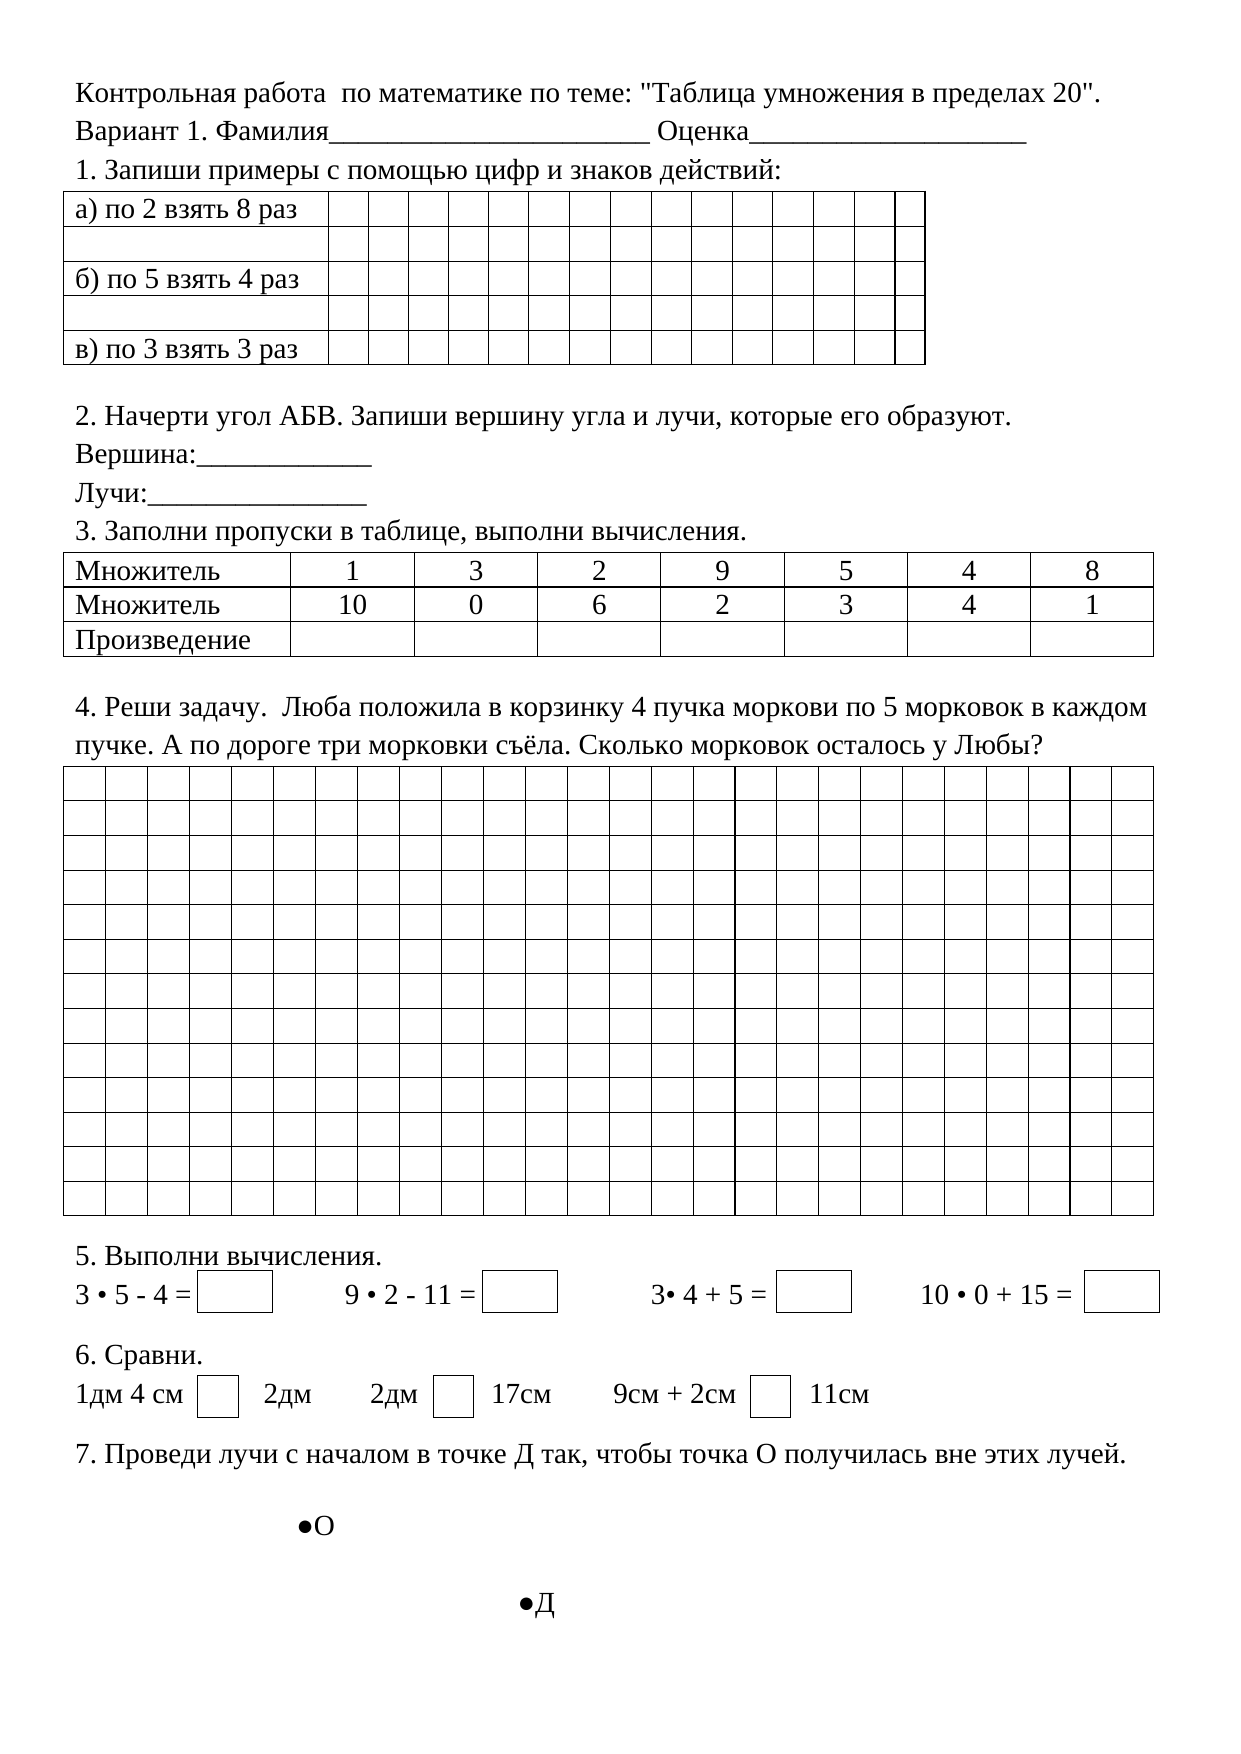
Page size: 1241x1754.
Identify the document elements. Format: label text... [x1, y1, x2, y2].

text 3. Заполни пропуски в таблице, выполни вычисления. [75, 513, 1165, 547]
table_cell [694, 836, 734, 869]
table_cell [814, 262, 854, 295]
table_cell [773, 227, 813, 261]
table_cell [148, 974, 189, 1008]
table_cell [903, 1078, 944, 1112]
table_cell [694, 1044, 734, 1077]
table_cell [1029, 1078, 1069, 1112]
table_cell [190, 974, 231, 1008]
table_cell [526, 1009, 567, 1042]
table_cell б) по 5 взять 4 раз [64, 262, 328, 295]
table_cell [369, 227, 408, 261]
text Контрольная работа по математике по теме: "Таблица умножения в пределах 20". Вариант 1. Фамилия______________________ Оценка___________________ [75, 75, 1165, 147]
table_header [274, 767, 315, 800]
table_cell [652, 1113, 693, 1146]
table_cell [777, 940, 818, 973]
table_cell 0 [415, 588, 537, 621]
table_cell [1071, 801, 1111, 835]
table_cell [148, 940, 189, 973]
table_cell [529, 262, 569, 295]
table_cell [736, 1182, 776, 1215]
table_cell [736, 940, 776, 973]
table_cell [694, 940, 734, 973]
table_cell [64, 1147, 105, 1181]
table_cell [610, 1044, 651, 1077]
table_cell [400, 940, 441, 973]
table_cell [652, 1147, 693, 1181]
table_cell [692, 296, 732, 330]
table_header [733, 192, 772, 226]
table_cell [736, 1113, 776, 1146]
table_cell [819, 1182, 860, 1215]
table_cell [484, 1113, 525, 1146]
table_header [819, 767, 860, 800]
table_cell [489, 331, 528, 364]
table_cell [733, 227, 772, 261]
table_cell [903, 836, 944, 869]
table_cell [945, 1182, 986, 1215]
table_cell [400, 1113, 441, 1146]
table_cell [484, 1147, 525, 1181]
text ●О [75, 1508, 1165, 1542]
table_cell [1029, 801, 1069, 835]
table_header [148, 767, 189, 800]
table_cell [190, 1113, 231, 1146]
table_cell [568, 1044, 609, 1077]
table_cell [861, 871, 902, 904]
table_cell [610, 1182, 651, 1215]
table_cell [329, 262, 368, 295]
table_cell [785, 622, 907, 656]
table_cell [442, 1182, 483, 1215]
table_header [1029, 767, 1069, 800]
table_cell [1071, 836, 1111, 869]
table_cell [106, 1078, 147, 1112]
table_cell [190, 1182, 231, 1215]
table_cell [611, 262, 651, 295]
table_cell [903, 1009, 944, 1042]
table_cell [945, 1113, 986, 1146]
table_cell [148, 836, 189, 869]
table_cell [652, 1044, 693, 1077]
table_cell [652, 331, 691, 364]
table_cell [1029, 1147, 1069, 1181]
table_cell в) по 3 взять 3 раз [64, 331, 328, 364]
table_cell [1071, 940, 1111, 973]
text 3 • 5 - 4 = 9 • 2 - 11 = 3• 4 + 5 = 10 • 0 + 15 = [75, 1277, 197, 1311]
text 5. Выполни вычисления. [75, 1238, 1165, 1272]
table_cell [316, 1182, 357, 1215]
table_cell [694, 801, 734, 835]
table_cell [484, 974, 525, 1008]
table_cell [945, 1044, 986, 1077]
table_cell [1029, 871, 1069, 904]
text 7. Проведи лучи с началом в точке Д так, чтобы точка О получилась вне этих лучей. [75, 1437, 1165, 1470]
table_cell [232, 1078, 273, 1112]
table_cell [652, 905, 693, 939]
table_cell [610, 801, 651, 835]
table_cell [570, 296, 610, 330]
table_header [400, 767, 441, 800]
table_header [855, 192, 894, 226]
table_cell [484, 1078, 525, 1112]
table_cell [987, 801, 1028, 835]
table_cell [190, 1044, 231, 1077]
table_cell [484, 871, 525, 904]
table_cell [945, 974, 986, 1008]
table_cell [568, 1113, 609, 1146]
table_cell [736, 801, 776, 835]
table_cell [148, 905, 189, 939]
table_cell [1029, 836, 1069, 869]
table_cell [64, 905, 105, 939]
table_cell [484, 801, 525, 835]
table_cell [1071, 1078, 1111, 1112]
table_cell [484, 905, 525, 939]
table_cell [692, 227, 732, 261]
table_cell [1112, 1044, 1153, 1077]
table_cell [903, 801, 944, 835]
table_cell [489, 227, 528, 261]
table_cell [945, 871, 986, 904]
table_cell [409, 227, 448, 261]
table_cell [232, 1147, 273, 1181]
table_cell [526, 1044, 567, 1077]
table_header [409, 192, 448, 226]
table_cell [814, 296, 854, 330]
table_cell [316, 871, 357, 904]
table_cell [484, 1009, 525, 1042]
table_cell [861, 1147, 902, 1181]
table_cell [274, 1113, 315, 1146]
table_cell [773, 296, 813, 330]
table_cell [945, 905, 986, 939]
table_cell [106, 1182, 147, 1215]
table_cell [400, 1044, 441, 1077]
table_header [1071, 767, 1111, 800]
table_cell [526, 871, 567, 904]
table_header [945, 767, 986, 800]
table_header [861, 767, 902, 800]
table_cell [896, 227, 924, 261]
table_cell [148, 801, 189, 835]
table_cell [987, 1044, 1028, 1077]
table_cell [987, 1147, 1028, 1181]
table_header [568, 767, 609, 800]
table_cell [945, 940, 986, 973]
table_cell [190, 871, 231, 904]
table_header [449, 192, 488, 226]
table_cell [945, 836, 986, 869]
table_cell [400, 1182, 441, 1215]
table_cell [64, 1009, 105, 1042]
text 1дм 4 см 2дм 2дм 17см 9см + 2см 11см [75, 1376, 197, 1409]
table_cell [64, 1078, 105, 1112]
table_cell [358, 1078, 399, 1112]
table_cell [106, 1147, 147, 1181]
table_cell [484, 836, 525, 869]
table_cell [733, 262, 772, 295]
table_cell [1112, 1182, 1153, 1215]
table_cell [777, 1113, 818, 1146]
table_header [316, 767, 357, 800]
table_cell [529, 296, 569, 330]
table_cell [442, 1078, 483, 1112]
table_cell [526, 1078, 567, 1112]
table_cell [358, 871, 399, 904]
table_cell [987, 905, 1028, 939]
table_header 9 [661, 553, 784, 586]
table_cell Произведение [64, 622, 290, 656]
table_cell [316, 836, 357, 869]
table_cell [1112, 836, 1153, 869]
table_cell [400, 1147, 441, 1181]
table_cell [232, 1182, 273, 1215]
table_header [369, 192, 408, 226]
table_cell [570, 227, 610, 261]
table_cell [908, 622, 1030, 656]
table_header 4 [908, 553, 1030, 586]
table_cell [358, 801, 399, 835]
table_cell [652, 1009, 693, 1042]
table_cell [652, 871, 693, 904]
table_cell [987, 1009, 1028, 1042]
table_cell [652, 1078, 693, 1112]
table_cell [777, 801, 818, 835]
table_header [529, 192, 569, 226]
table_header [611, 192, 651, 226]
table_cell [190, 1009, 231, 1042]
table_cell [400, 905, 441, 939]
table_cell [773, 331, 813, 364]
table_cell [694, 905, 734, 939]
table_cell [777, 836, 818, 869]
table_cell [1112, 1113, 1153, 1146]
table_header [526, 767, 567, 800]
table_cell [232, 836, 273, 869]
table_cell 10 [291, 588, 414, 621]
table_cell [400, 871, 441, 904]
table_cell [316, 905, 357, 939]
table_cell [610, 905, 651, 939]
table_cell [1071, 1009, 1111, 1042]
table_cell [987, 1182, 1028, 1215]
table_cell [369, 262, 408, 295]
table_cell [358, 1147, 399, 1181]
table_cell [1112, 1009, 1153, 1042]
table_header [777, 767, 818, 800]
table_cell [819, 836, 860, 869]
table_cell [232, 801, 273, 835]
table_cell [736, 1044, 776, 1077]
table_cell [64, 801, 105, 835]
table_cell [400, 1009, 441, 1042]
table_cell [610, 1009, 651, 1042]
table_cell [733, 296, 772, 330]
table_cell [568, 905, 609, 939]
table_cell 4 [908, 588, 1030, 621]
table_header [484, 767, 525, 800]
text Вершина:____________ [75, 436, 1165, 470]
table_cell [190, 801, 231, 835]
table_cell [329, 296, 368, 330]
table_cell [652, 836, 693, 869]
table_header [1112, 767, 1153, 800]
table_cell [1071, 1147, 1111, 1181]
table_cell [449, 262, 488, 295]
table_cell [611, 296, 651, 330]
table_cell [316, 801, 357, 835]
table_cell [442, 836, 483, 869]
table_cell [369, 331, 408, 364]
table_header [652, 192, 691, 226]
table_header [692, 192, 732, 226]
table_cell [64, 1044, 105, 1077]
text Лучи:_______________ [75, 475, 1165, 508]
table_cell [692, 331, 732, 364]
table_cell [819, 1078, 860, 1112]
table_cell [274, 1044, 315, 1077]
table_cell [903, 1044, 944, 1077]
table_cell [777, 1044, 818, 1077]
table_cell [1071, 1182, 1111, 1215]
table_cell [692, 262, 732, 295]
table_cell [568, 1078, 609, 1112]
table_cell [1029, 1009, 1069, 1042]
table_cell [1029, 974, 1069, 1008]
table_cell [1029, 1113, 1069, 1146]
table_cell [409, 262, 448, 295]
table_cell [1112, 905, 1153, 939]
table_cell [442, 1009, 483, 1042]
table_cell [526, 1182, 567, 1215]
table_cell [896, 262, 924, 295]
table_cell [611, 227, 651, 261]
table_cell [232, 1044, 273, 1077]
table_cell [819, 1113, 860, 1146]
table_cell [190, 905, 231, 939]
table_cell [526, 940, 567, 973]
table_cell [945, 1078, 986, 1112]
table_cell [274, 871, 315, 904]
table_header [896, 192, 924, 226]
table_header [694, 767, 734, 800]
table_cell [1029, 1182, 1069, 1215]
table_cell [148, 871, 189, 904]
table_cell [896, 331, 924, 364]
table_cell [148, 1147, 189, 1181]
table_cell [369, 296, 408, 330]
table_cell [442, 905, 483, 939]
table_cell [232, 905, 273, 939]
table_cell [232, 940, 273, 973]
table_cell [777, 1009, 818, 1042]
table_cell [570, 262, 610, 295]
table_header [489, 192, 528, 226]
table_cell [1071, 871, 1111, 904]
table_cell [777, 974, 818, 1008]
table_cell [529, 227, 569, 261]
table_cell [291, 622, 414, 656]
table_header [570, 192, 610, 226]
table_cell [861, 1044, 902, 1077]
table_cell [329, 227, 368, 261]
table_cell [232, 974, 273, 1008]
table_cell [274, 1147, 315, 1181]
table_cell [316, 1078, 357, 1112]
table_header [814, 192, 854, 226]
table_cell [861, 1113, 902, 1146]
table_cell [987, 836, 1028, 869]
table_cell [1071, 905, 1111, 939]
table_cell [64, 1113, 105, 1146]
table_header [987, 767, 1028, 800]
table_header [232, 767, 273, 800]
table_cell [400, 1078, 441, 1112]
table_cell [1071, 1113, 1111, 1146]
table_cell [945, 1009, 986, 1042]
table_cell [610, 1147, 651, 1181]
table_cell [442, 1147, 483, 1181]
table_cell [819, 871, 860, 904]
table_cell [442, 974, 483, 1008]
table_cell [1029, 940, 1069, 973]
table_cell [106, 940, 147, 973]
table_cell [987, 940, 1028, 973]
table_cell [819, 1044, 860, 1077]
table_cell [526, 836, 567, 869]
table_cell [106, 801, 147, 835]
table_cell [415, 622, 537, 656]
table_cell [529, 331, 569, 364]
table_cell [610, 871, 651, 904]
table_cell [568, 801, 609, 835]
text 1дм 4 см 2дм 2дм 17см 9см + 2см 11см [474, 1376, 750, 1409]
table_cell [945, 1147, 986, 1181]
table_header [903, 767, 944, 800]
table_cell [274, 974, 315, 1008]
table_cell [610, 1078, 651, 1112]
table_cell [736, 871, 776, 904]
table_cell [148, 1182, 189, 1215]
table_cell [855, 262, 894, 295]
table_cell [777, 1078, 818, 1112]
table_cell [232, 871, 273, 904]
text 1дм 4 см 2дм 2дм 17см 9см + 2см 11см [239, 1376, 433, 1409]
table_cell [652, 262, 691, 295]
table_header [329, 192, 368, 226]
table_header [64, 767, 105, 800]
table_cell [1112, 974, 1153, 1008]
table_cell [568, 1182, 609, 1215]
table_cell [106, 974, 147, 1008]
table_cell [64, 940, 105, 973]
table_cell [987, 871, 1028, 904]
table_cell [733, 331, 772, 364]
table_cell [148, 1078, 189, 1112]
table_header [736, 767, 776, 800]
table_cell [190, 836, 231, 869]
table_cell [316, 1044, 357, 1077]
table_cell [610, 1113, 651, 1146]
table_cell [896, 296, 924, 330]
table_cell [610, 836, 651, 869]
table_cell [819, 940, 860, 973]
table_cell 3 [785, 588, 907, 621]
table_cell [449, 296, 488, 330]
table_cell [400, 974, 441, 1008]
table_cell [358, 836, 399, 869]
table_cell [694, 1182, 734, 1215]
table_cell [736, 974, 776, 1008]
table_cell [903, 940, 944, 973]
table_header а) по 2 взять 8 раз [64, 192, 328, 226]
table_cell [819, 1147, 860, 1181]
table_cell [773, 262, 813, 295]
table_cell [274, 836, 315, 869]
table_cell [694, 974, 734, 1008]
table_cell [148, 1113, 189, 1146]
table_cell [526, 905, 567, 939]
table_cell [526, 1147, 567, 1181]
table_cell [64, 296, 328, 330]
text 1. Запиши примеры с помощью цифр и знаков действий: [75, 152, 1165, 186]
table_cell [777, 905, 818, 939]
table_header 8 [1031, 553, 1153, 586]
table_cell [442, 1113, 483, 1146]
table_header 2 [538, 553, 660, 586]
table_cell [274, 905, 315, 939]
table_header [358, 767, 399, 800]
table_cell [570, 331, 610, 364]
table_cell [861, 801, 902, 835]
text 3 • 5 - 4 = 9 • 2 - 11 = 3• 4 + 5 = 10 • 0 + 15 = [273, 1277, 482, 1311]
table_cell [1112, 801, 1153, 835]
table_cell [652, 296, 691, 330]
table_cell [316, 940, 357, 973]
table_cell 6 [538, 588, 660, 621]
table_cell [987, 1078, 1028, 1112]
table_cell [526, 801, 567, 835]
table_cell [1112, 1147, 1153, 1181]
table_cell [400, 836, 441, 869]
table_cell [1029, 1044, 1069, 1077]
table_cell [736, 1009, 776, 1042]
table_cell [358, 1182, 399, 1215]
table_cell [1112, 871, 1153, 904]
text ●Д [75, 1585, 1165, 1619]
table_cell [442, 871, 483, 904]
table_header [190, 767, 231, 800]
table_cell [526, 1113, 567, 1146]
table_cell [64, 836, 105, 869]
table_cell [903, 905, 944, 939]
table_header 1 [291, 553, 414, 586]
table_cell [64, 974, 105, 1008]
table_cell [106, 905, 147, 939]
table_cell [148, 1044, 189, 1077]
table_cell [903, 871, 944, 904]
table_cell [736, 905, 776, 939]
table_cell [736, 836, 776, 869]
table_cell [694, 871, 734, 904]
table_cell [274, 801, 315, 835]
table_cell [538, 622, 660, 656]
table_cell 1 [1031, 588, 1153, 621]
table_cell [652, 974, 693, 1008]
table_cell [610, 974, 651, 1008]
table_cell [945, 801, 986, 835]
text 2. Начерти угол АБВ. Запиши вершину угла и лучи, которые его образуют. [75, 398, 1165, 431]
table_cell [987, 1113, 1028, 1146]
table_cell [484, 940, 525, 973]
table_cell [819, 905, 860, 939]
table_cell [409, 296, 448, 330]
table_cell [1112, 940, 1153, 973]
table_cell [1071, 1044, 1111, 1077]
table_header [652, 767, 693, 800]
table_cell [1031, 622, 1153, 656]
table_cell [903, 1113, 944, 1146]
table_cell [484, 1182, 525, 1215]
text 3 • 5 - 4 = 9 • 2 - 11 = 3• 4 + 5 = 10 • 0 + 15 = [852, 1277, 1084, 1311]
table_cell [568, 1147, 609, 1181]
text 6. Сравни. [75, 1337, 1165, 1371]
text 1дм 4 см 2дм 2дм 17см 9см + 2см 11см [791, 1376, 1165, 1409]
table_cell [106, 1113, 147, 1146]
table_cell [329, 331, 368, 364]
table_cell [358, 1113, 399, 1146]
table_cell [358, 1044, 399, 1077]
table_cell [861, 836, 902, 869]
table_cell [610, 940, 651, 973]
table_cell [855, 296, 894, 330]
table_cell [64, 227, 328, 261]
table_header [442, 767, 483, 800]
table_header 5 [785, 553, 907, 586]
table_cell [652, 940, 693, 973]
table_cell [861, 1078, 902, 1112]
table_cell [814, 331, 854, 364]
table_cell [777, 1147, 818, 1181]
text 4. Реши задачу. Люба положила в корзинку 4 пучка моркови по 5 морковок в каждом пучке. А по дороге три морковки съёла. Сколько морковок осталось у Любы? [75, 689, 1165, 761]
table_cell [694, 1009, 734, 1042]
table_cell [358, 940, 399, 973]
table_cell [232, 1009, 273, 1042]
table_cell [611, 331, 651, 364]
table_cell [400, 801, 441, 835]
table_cell [861, 905, 902, 939]
table_cell [190, 1078, 231, 1112]
table_cell [1112, 1078, 1153, 1112]
table_cell [903, 1182, 944, 1215]
table_cell [442, 940, 483, 973]
table_cell [1029, 905, 1069, 939]
table_cell [568, 940, 609, 973]
table_cell [232, 1113, 273, 1146]
table_cell [736, 1078, 776, 1112]
table_cell [484, 1044, 525, 1077]
table_cell [106, 836, 147, 869]
table_cell [106, 1044, 147, 1077]
table_cell [568, 836, 609, 869]
table_cell [861, 974, 902, 1008]
table_cell [819, 1009, 860, 1042]
table_cell [106, 871, 147, 904]
table_cell [449, 331, 488, 364]
table_cell [855, 331, 894, 364]
table_cell [316, 974, 357, 1008]
table_cell 2 [661, 588, 784, 621]
text 3 • 5 - 4 = 9 • 2 - 11 = 3• 4 + 5 = 10 • 0 + 15 = [558, 1277, 776, 1311]
table_cell [661, 622, 784, 656]
table_header [610, 767, 651, 800]
table_cell [903, 1147, 944, 1181]
table_header 3 [415, 553, 537, 586]
table_cell [568, 871, 609, 904]
table_cell [855, 227, 894, 261]
table_cell [190, 1147, 231, 1181]
table_cell [409, 331, 448, 364]
table_cell [861, 1182, 902, 1215]
table_cell [489, 262, 528, 295]
table_cell [274, 1182, 315, 1215]
table_cell [652, 801, 693, 835]
table_cell [814, 227, 854, 261]
table_cell [568, 1009, 609, 1042]
table_cell [652, 227, 691, 261]
table_cell [274, 940, 315, 973]
table_cell [736, 1147, 776, 1181]
table_header Множитель [64, 553, 290, 586]
table_cell [568, 974, 609, 1008]
table_cell [64, 1182, 105, 1215]
table_cell [274, 1078, 315, 1112]
table_cell [358, 905, 399, 939]
table_cell [358, 1009, 399, 1042]
table_cell [449, 227, 488, 261]
table_cell [861, 940, 902, 973]
table_cell [1071, 974, 1111, 1008]
table_cell [106, 1009, 147, 1042]
table_cell [190, 940, 231, 973]
table_cell [316, 1147, 357, 1181]
table_cell [274, 1009, 315, 1042]
table_cell [861, 1009, 902, 1042]
table_cell [694, 1078, 734, 1112]
table_cell [777, 1182, 818, 1215]
table_cell [777, 871, 818, 904]
table_header [773, 192, 813, 226]
table_header [106, 767, 147, 800]
table_cell [819, 801, 860, 835]
table_cell [148, 1009, 189, 1042]
table_cell [819, 974, 860, 1008]
table_cell [903, 974, 944, 1008]
table_cell [64, 871, 105, 904]
table_cell [316, 1009, 357, 1042]
table_cell [489, 296, 528, 330]
table_cell [694, 1147, 734, 1181]
table_cell [316, 1113, 357, 1146]
table_cell [652, 1182, 693, 1215]
table_cell [442, 1044, 483, 1077]
table_cell [358, 974, 399, 1008]
table_cell [526, 974, 567, 1008]
table_cell [442, 801, 483, 835]
table_cell [987, 974, 1028, 1008]
table_cell Множитель [64, 588, 290, 621]
table_cell [694, 1113, 734, 1146]
